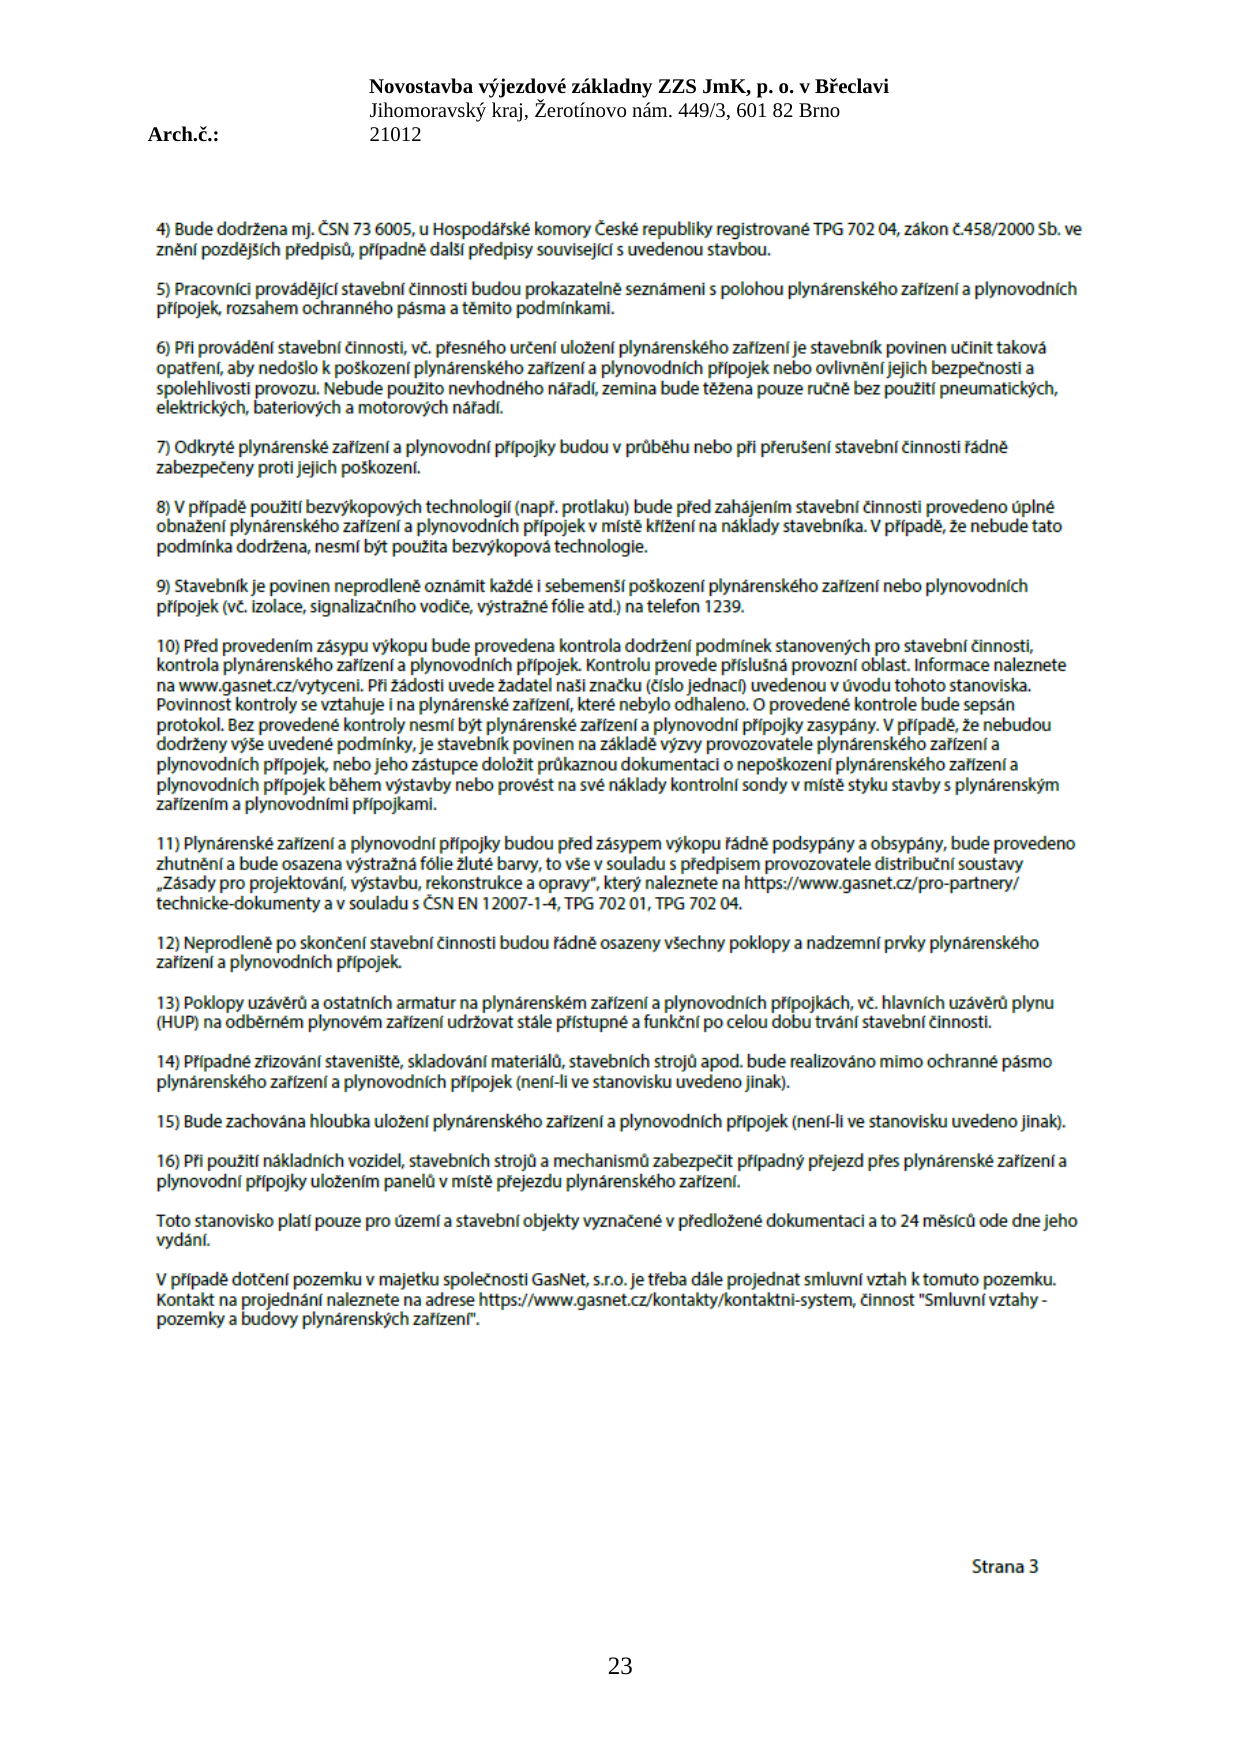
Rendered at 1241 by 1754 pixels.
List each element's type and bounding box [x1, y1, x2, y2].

picture [147, 208, 1093, 1584]
